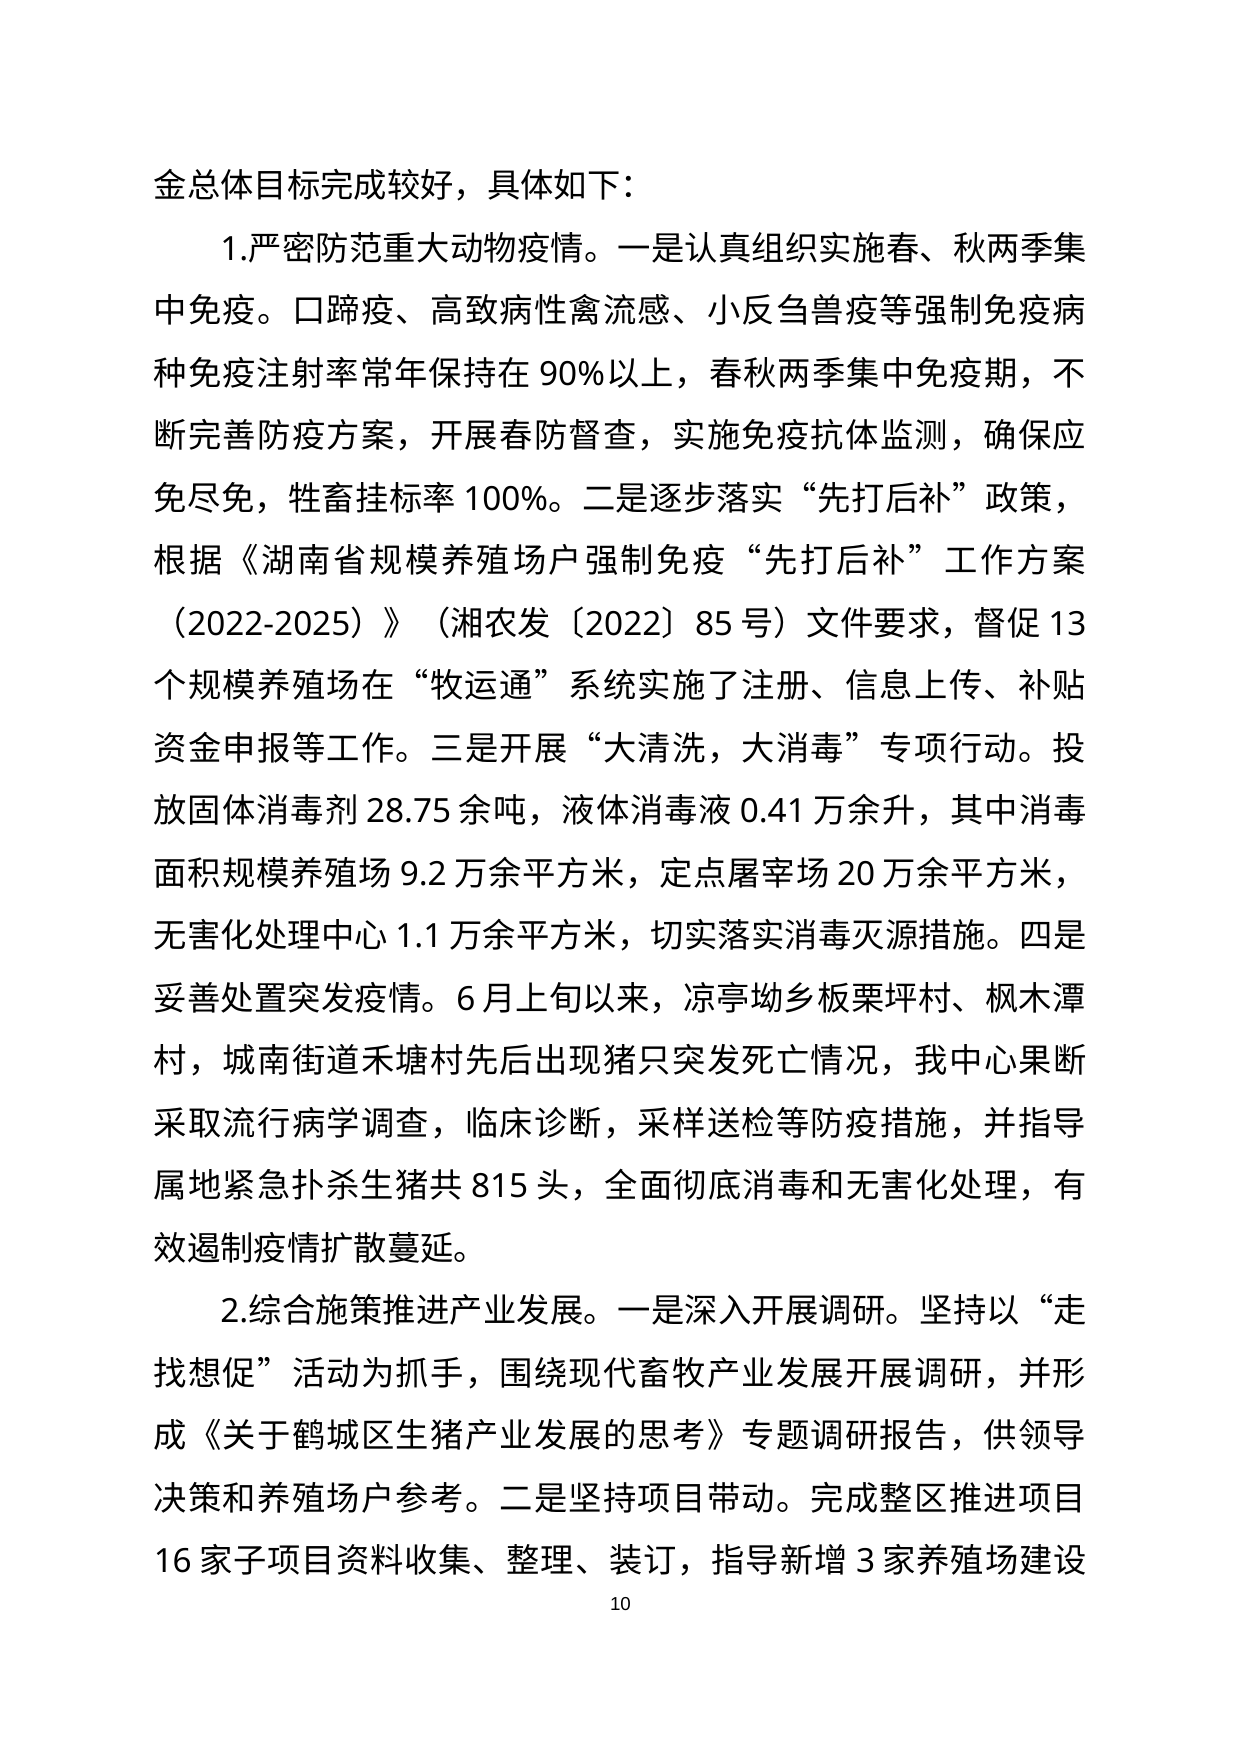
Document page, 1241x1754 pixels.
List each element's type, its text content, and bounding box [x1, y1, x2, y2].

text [153, 1273, 1087, 1585]
text 1.严密防范重大动物疫情。一是认真组织实施春、秋两季集中免疫。口蹄疫、高致病性禽流感、小反刍兽疫等强制免疫病种免疫注射率常年保持在90%以上，春秋两季集中免疫期，不断完善防疫方案，开展春防督查，实施免疫抗体监测，确保应免尽免，牲畜挂标率100%。二是逐步落实“先打后补”政策，根据《湖南省规模养殖场户强制免疫“先打后补”工作方案（2022-2025）》（湘农发〔2022〕85号）文件要求，督促13个规模养殖场在“牧运通”系统实施了注册、信息上传、补贴资金申报等工作。三是开展“大清洗，大消毒”专项行动。投放固体消毒剂28.75余吨，液体消毒液0.41万余升，其中消毒面积规模养殖场9.2万余平方米，定点屠宰场20万余平方米，无害化处理中心1.1万余平方米，切实落实消毒灭源措施。四是妥善处置突发疫情。6月上旬以来，凉亭坳乡板栗坪村、枫木潭村，城南街道禾塘村先后出现猪只突发死亡情况，我中心果断采取流行病学调查，临床诊断，采样送检等防疫措施，并指导属地紧急扑杀生猪共815头，全面彻底消毒和无害化处理，有效遏制疫情扩散蔓延。 [153, 210, 1087, 1273]
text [153, 148, 1087, 210]
